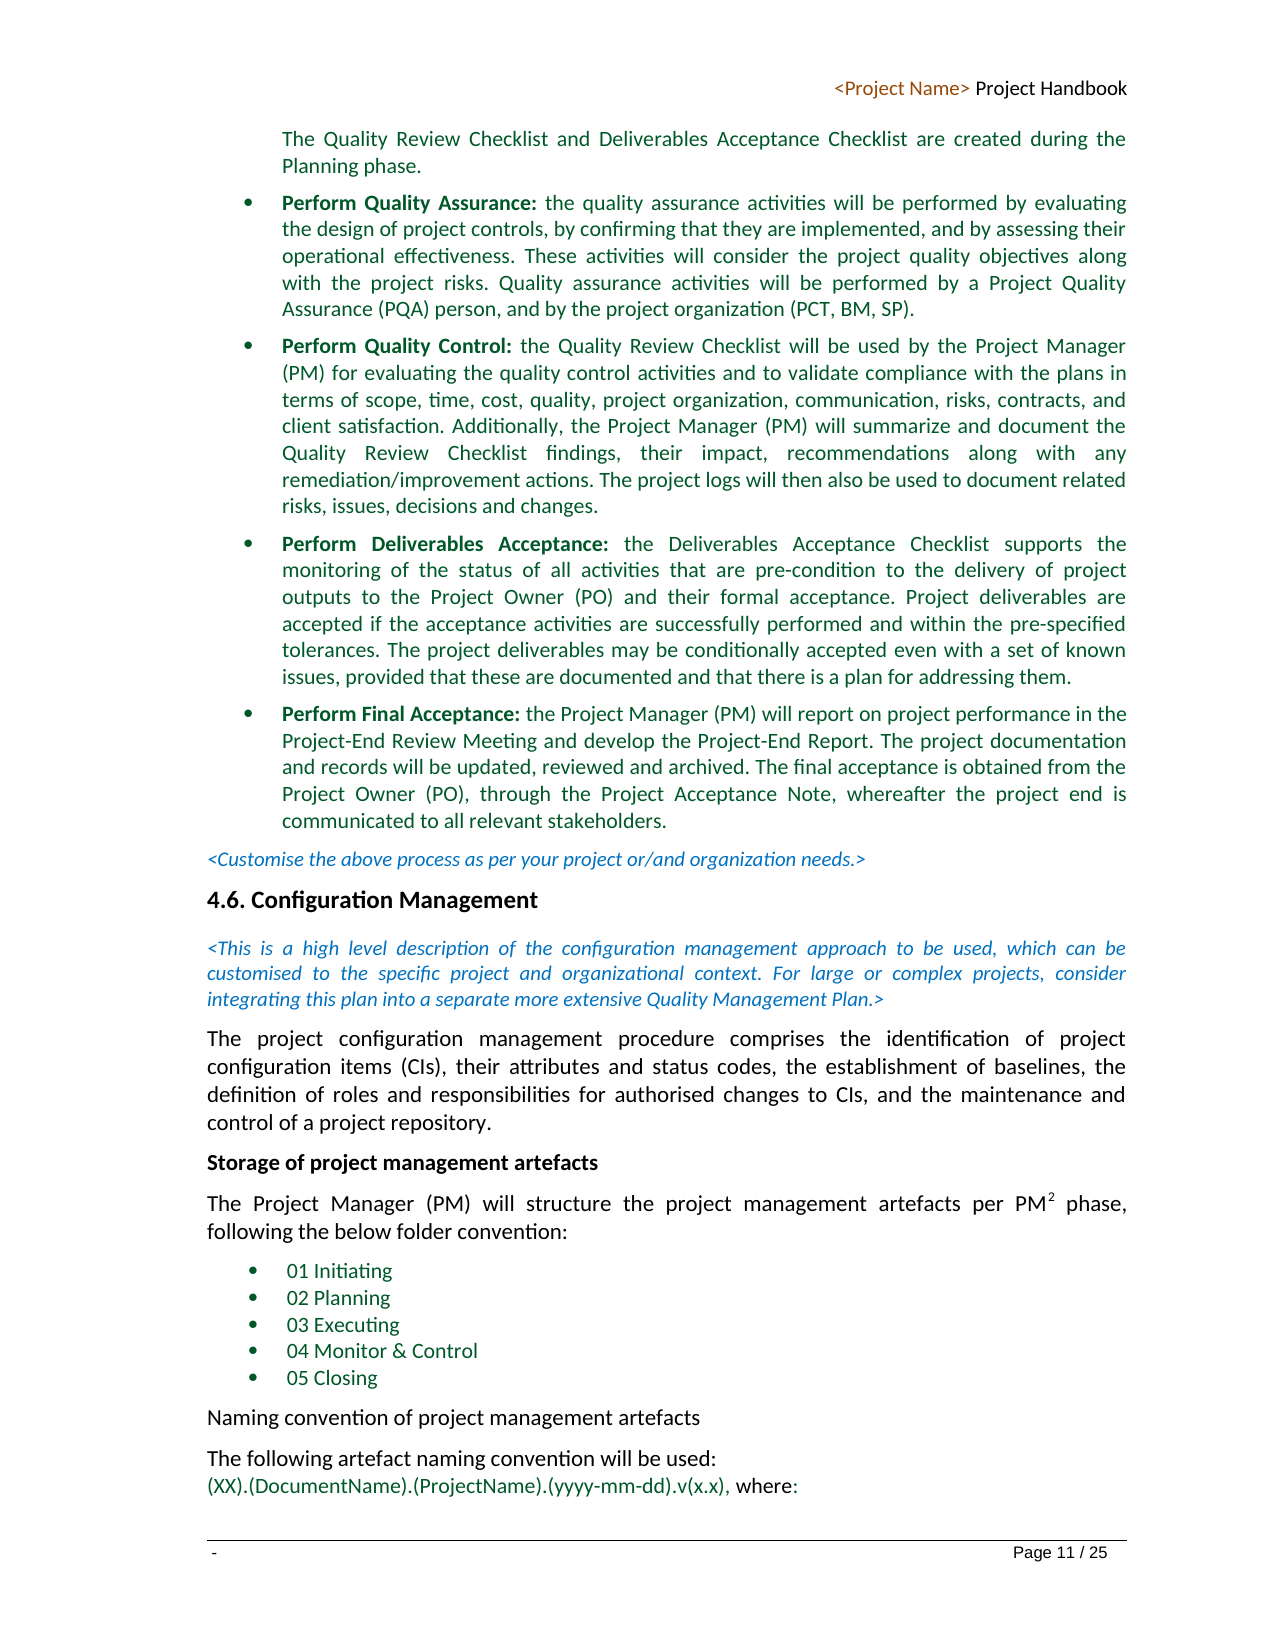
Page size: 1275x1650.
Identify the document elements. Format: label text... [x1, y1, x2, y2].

list Perform Deliverables Acceptance: the Deliverables Acceptance Checklist supports the monitoring of the status of all activities that are pre-condition to the delivery of project outputs to the Project Owner (PO) and their formal acceptance. Project deliverables are accepted if the acceptance activities are successfully performed and within the pre-specified tolerances. The project deliverables may be conditionally accepted even with a set of known issues, provided that these are documented and that there is a plan for addressing them. [244, 530, 1127, 690]
list 05 Closing [249, 1364, 1127, 1391]
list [244, 125, 1127, 178]
list 01 Initiating [249, 1258, 1127, 1284]
subtitle Configuration Management [207, 884, 1127, 914]
list Perform Quality Control: the Quality Review Checklist will be used by the Project Manager (PM) for evaluating the quality control activities and to validate compliance with the plans in terms of scope, time, cost, quality, project organization, communication, risks, contracts, and client satisfaction. Additionally, the Project Manager (PM) will summarize and document the Quality Review Checklist findings, their impact, recommendations along with any remediation/improvement actions. The project logs will then also be used to document related risks, issues, decisions and changes. [244, 333, 1127, 519]
list 03 Executing [249, 1311, 1127, 1338]
text <Customise the above process as per your project or/and organization needs.> [207, 846, 1127, 871]
text The Project Manager (PM) will structure the project management artefacts per PM2 phase, following the below folder convention: [207, 1189, 1127, 1245]
text The following artefact naming convention will be used: (XX).(DocumentName).(ProjectName).(yyyy-mm-dd).v(x.x), where: [207, 1444, 1127, 1499]
text <This is a high level description of the configuration management approach to be used, which can be customised to the specific project and organizational context. For large or complex projects, consider integrating this plan into a separate more extensive Quality Management Plan.> [207, 935, 1127, 1011]
text Storage of project management artefacts [207, 1148, 1127, 1177]
list 04 Monitor & Control [249, 1338, 1127, 1364]
list 02 Planning [249, 1284, 1127, 1311]
text The project configuration management procedure comprises the identification of project configuration items (CIs), their attributes and status codes, the establishment of baselines, the definition of roles and responsibilities for authorised changes to CIs, and the maintenance and control of a project repository. [207, 1024, 1127, 1136]
list Perform Final Acceptance: the Project Manager (PM) will report on project performance in the Project-End Review Meeting and develop the Project-End Report. The project documentation and records will be updated, reviewed and archived. The final acceptance is obtained from the Project Owner (PO), through the Project Acceptance Note, whereafter the project end is communicated to all relevant stakeholders. [244, 700, 1127, 833]
text Naming convention of project management artefacts [207, 1403, 1127, 1431]
list Perform Quality Assurance: the quality assurance activities will be performed by evaluating the design of project controls, by confirming that they are implemented, and by assessing their operational effectiveness. These activities will consider the project quality objectives along with the project risks. Quality assurance activities will be performed by a Project Quality Assurance (PQA) person, and by the project organization (PCT, BM, SP). [244, 189, 1127, 322]
